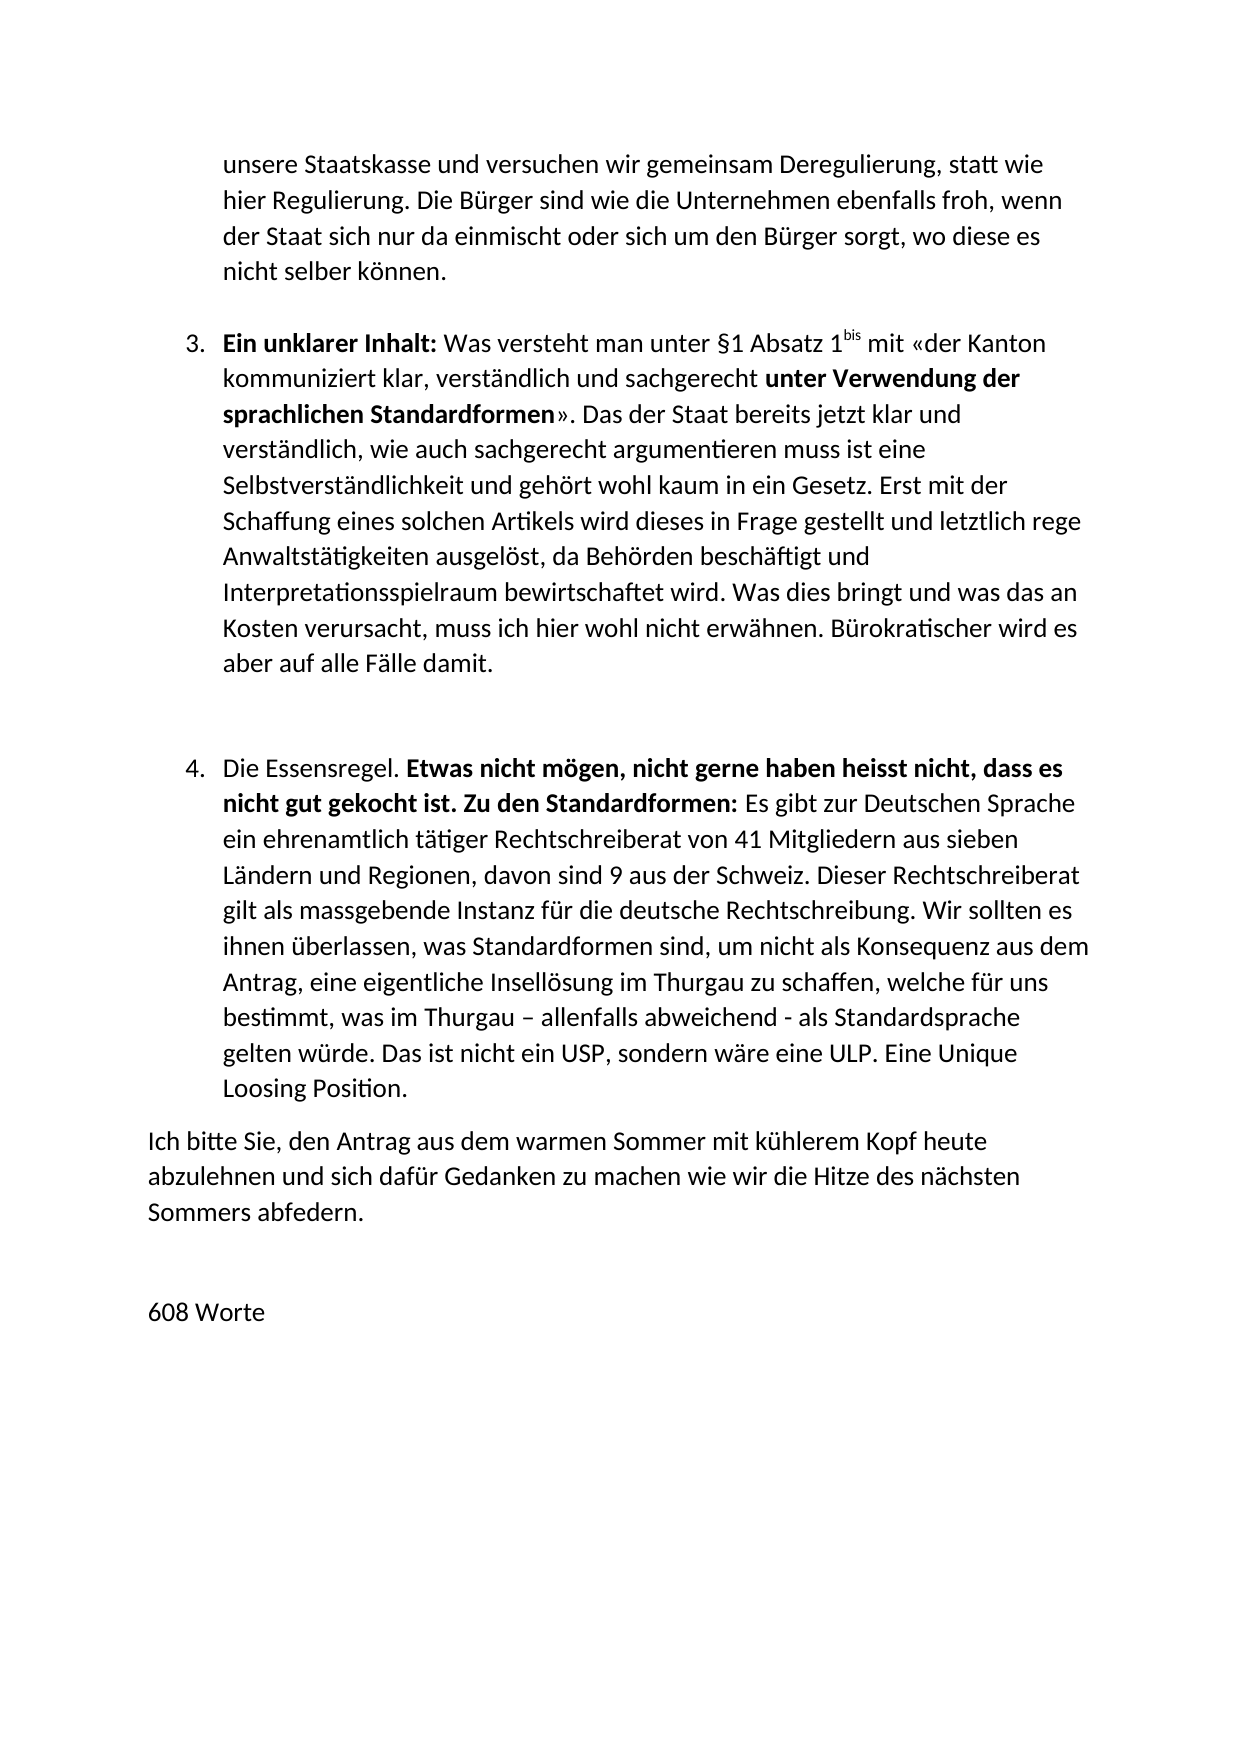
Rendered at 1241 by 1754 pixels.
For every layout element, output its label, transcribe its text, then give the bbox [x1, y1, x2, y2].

list Die Essensregel. Etwas nicht mögen, nicht gerne haben heisst nicht, dass es nicht gut gekocht ist. Zu den Standardformen: Es gibt zur Deutschen Sprache ein ehrenamtlich tätiger Rechtschreiberat von 41 Mitgliedern aus sieben Ländern und Regionen, davon sind 9 aus der Schweiz. Dieser Rechtschreiberat gilt als massgebende Instanz für die deutsche Rechtschreibung. Wir sollten es ihnen überlassen, was Standardformen sind, um nicht als Konsequenz aus dem Antrag, eine eigentliche Insellösung im Thurgau zu schaffen, welche für uns bestimmt, was im Thurgau – allenfalls abweichend - als Standardsprache gelten würde. Das ist nicht ein USP, sondern wäre eine ULP. Eine Unique Loosing Position. [185, 751, 1093, 1104]
text 608 Worte [148, 1295, 1093, 1328]
list Ein unklarer Inhalt: Was versteht man unter §1 Absatz 1bis mit «der Kanton kommuniziert klar, verständlich und sachgerecht unter Verwendung der sprachlichen Standardformen». Das der Staat bereits jetzt klar und verständlich, wie auch sachgerecht argumentieren muss ist eine Selbstverständlichkeit und gehört wohl kaum in ein Gesetz. Erst mit der Schaffung eines solchen Artikels wird dieses in Frage gestellt und letztlich rege Anwaltstätigkeiten ausgelöst, da Behörden beschäftigt und Interpretationsspielraum bewirtschaftet wird. Was dies bringt und was das an Kosten verursacht, muss ich hier wohl nicht erwähnen. Bürokratischer wird es aber auf alle Fälle damit. [185, 326, 1093, 679]
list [185, 148, 1093, 287]
text Ich bitte Sie, den Antrag aus dem warmen Sommer mit kühlerem Kopf heute abzulehnen und sich dafür Gedanken zu machen wie wir die Hitze des nächsten Sommers abfedern. [148, 1124, 1093, 1228]
